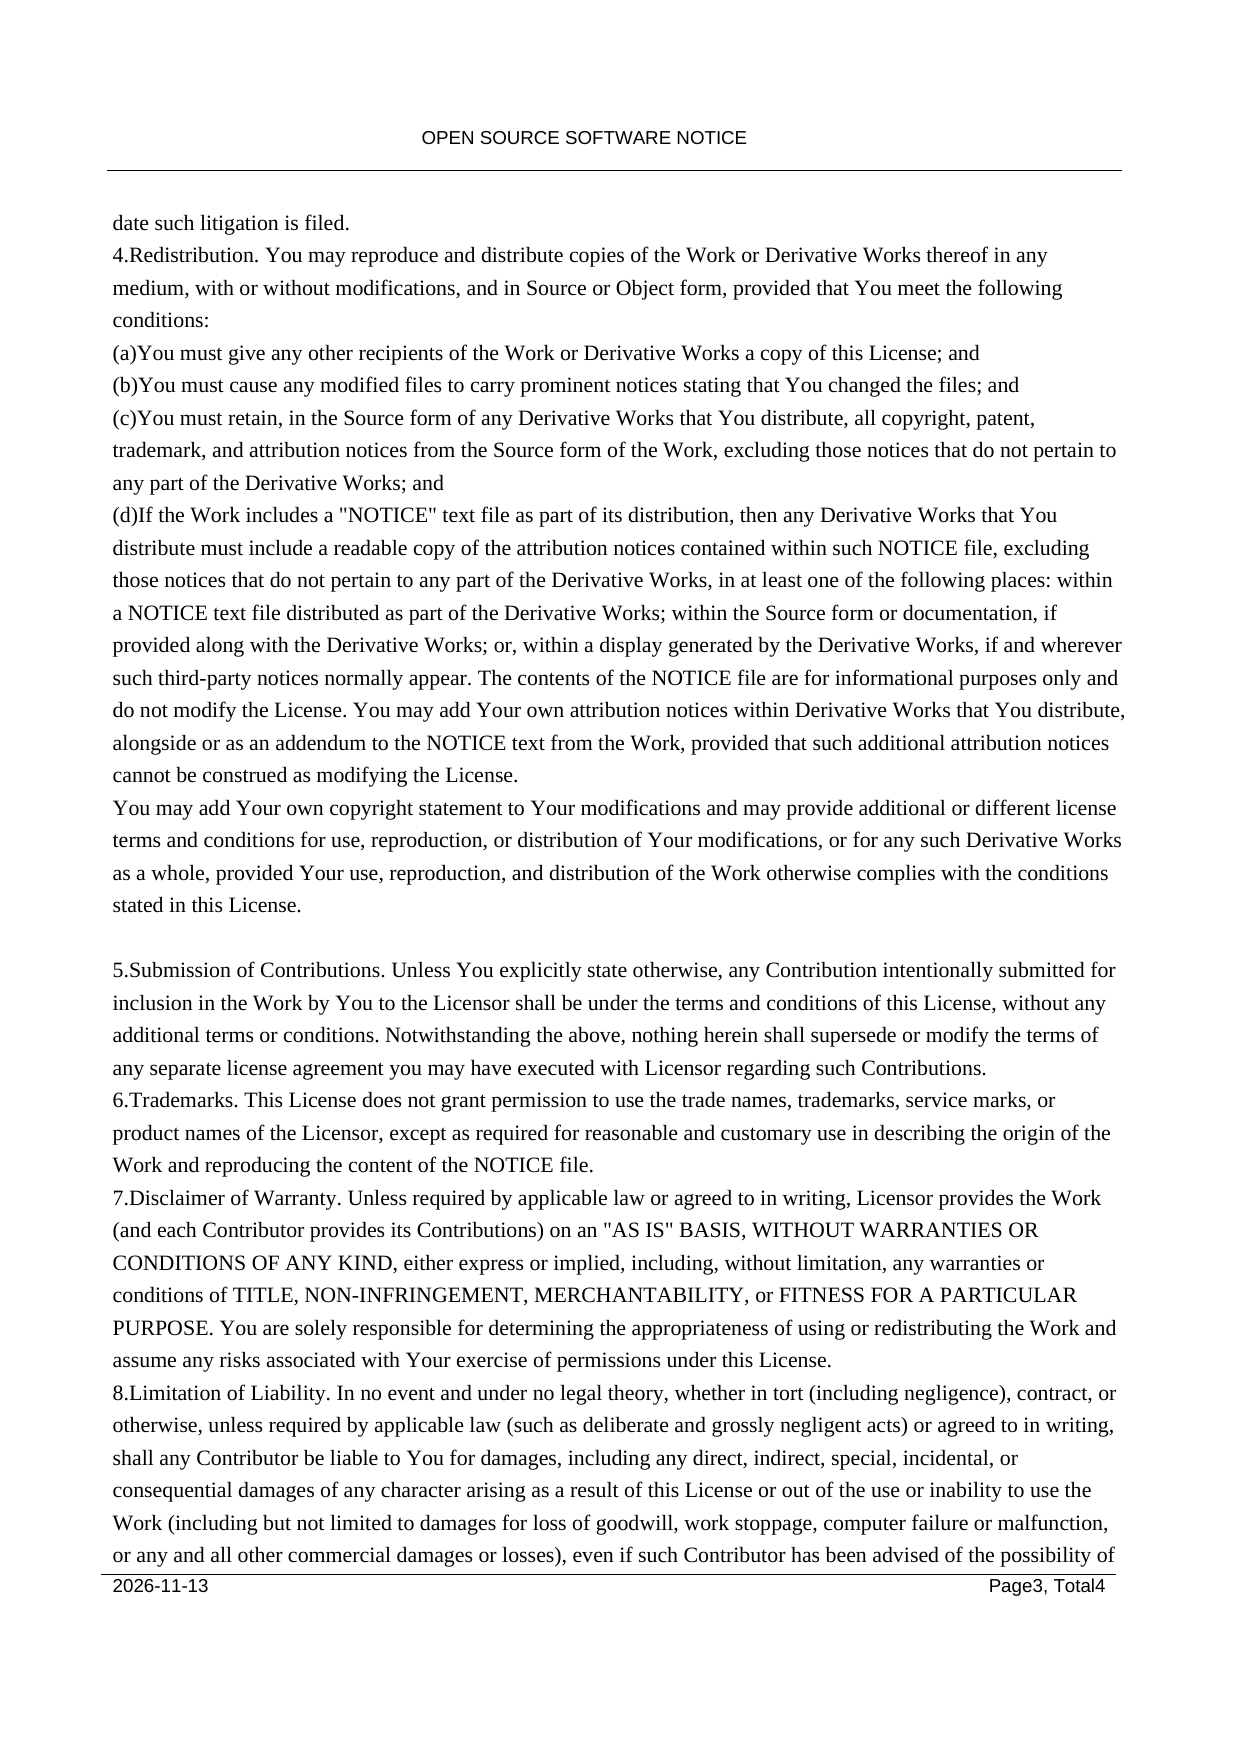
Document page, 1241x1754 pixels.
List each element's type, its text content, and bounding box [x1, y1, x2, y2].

text (b)You must cause any modified files to carry prominent notices stating that You changed the files; and [112, 369, 1128, 401]
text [112, 206, 1128, 239]
text (d)If the Work includes a "NOTICE" text file as part of its distribution, then any Derivative Works that You distribute must include a readable copy of the attribution notices contained within such NOTICE file, excluding those notices that do not pertain to any part of the Derivative Works, in at least one of the following places: within a NOTICE text file distributed as part of the Derivative Works; within the Source form or documentation, if provided along with the Derivative Works; or, within a display generated by the Derivative Works, if and wherever such third-party notices normally appear. The contents of the NOTICE file are for informational purposes only and do not modify the License. You may add Your own attribution notices within Derivative Works that You distribute, alongside or as an addendum to the NOTICE text from the Work, provided that such additional attribution notices cannot be construed as modifying the License. [112, 499, 1128, 791]
text (a)You must give any other recipients of the Work or Derivative Works a copy of this License; and [112, 336, 1128, 369]
text You may add Your own copyright statement to Your modifications and may provide additional or different license terms and conditions for use, reproduction, or distribution of Your modifications, or for any such Derivative Works as a whole, provided Your use, reproduction, and distribution of the Work otherwise complies with the conditions stated in this License. [112, 791, 1128, 921]
text 6.Trademarks. This License does not grant permission to use the trade names, trademarks, service marks, or product names of the Licensor, except as required for reasonable and customary use in describing the origin of the Work and reproducing the content of the NOTICE file. [112, 1084, 1128, 1181]
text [112, 1376, 1128, 1571]
text (c)You must retain, in the Source form of any Derivative Works that You distribute, all copyright, patent, trademark, and attribution notices from the Source form of the Work, excluding those notices that do not pertain to any part of the Derivative Works; and [112, 401, 1128, 499]
text 4.Redistribution. You may reproduce and distribute copies of the Work or Derivative Works thereof in any medium, with or without modifications, and in Source or Object form, provided that You meet the following conditions: [112, 239, 1128, 336]
text 5.Submission of Contributions. Unless You explicitly state otherwise, any Contribution intentionally submitted for inclusion in the Work by You to the Licensor shall be under the terms and conditions of this License, without any additional terms or conditions. Notwithstanding the above, nothing herein shall supersede or modify the terms of any separate license agreement you may have executed with Licensor regarding such Contributions. [112, 954, 1128, 1084]
text 7.Disclaimer of Warranty. Unless required by applicable law or agreed to in writing, Licensor provides the Work (and each Contributor provides its Contributions) on an "AS IS" BASIS, WITHOUT WARRANTIES OR CONDITIONS OF ANY KIND, either express or implied, including, without limitation, any warranties or conditions of TITLE, NON-INFRINGEMENT, MERCHANTABILITY, or FITNESS FOR A PARTICULAR PURPOSE. You are solely responsible for determining the appropriateness of using or redistributing the Work and assume any risks associated with Your exercise of permissions under this License. [112, 1181, 1128, 1376]
